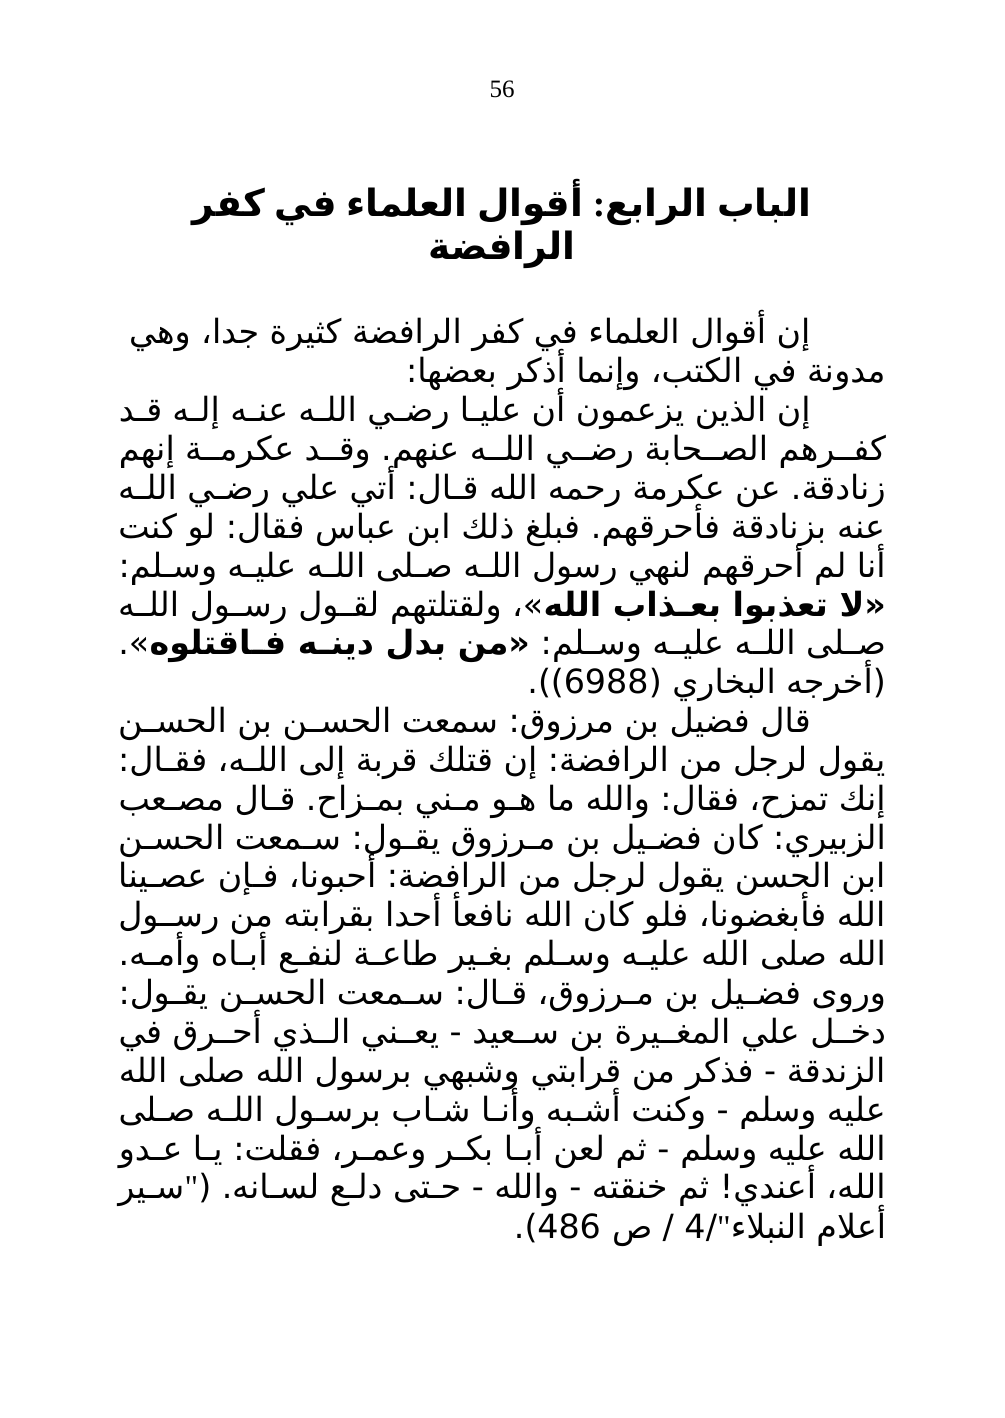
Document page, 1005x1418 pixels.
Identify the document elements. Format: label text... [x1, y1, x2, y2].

text إن أقوال العلماء في كفر الرافضة كثيرة جدا، وهي مدونة في الكتب، وإنما أذكر بعضها: [118, 313, 886, 391]
text قال فضيل بن مرزوق: سمعت الحسن بن الحسن يقول لرجل من الرافضة: إن قتلك قربة إلى الله، فقال: إنك تمزح، فقال: والله ما هو مني بمزاح. قال مصعب الزبيري: كان فضيل بن مرزوق يقول: سمعت الحسن ابن الحسن يقول لرجل من الرافضة: أحبونا، فإن عصينا الله فأبغضونا، فلو كان الله نافعأ أحدا بقرابته من رسول الله صلى الله عليه وسلم بغير طاعة لنفع أباه وأمه. وروى فضيل بن مرزوق، قال: سمعت الحسن يقول: دخل علي المغيرة بن سعيد - يعني الذي أحرق في الزندقة - فذكر من قرابتي وشبهي برسول الله صلى الله عليه وسلم - وكنت أشبه وأنا شاب برسول الله صلى الله عليه وسلم - ثم لعن أبا بكر وعمر، فقلت: يا عدو الله، أعندي! ثم خنقته - والله - حتى دلع لسانه. ("سير أعلام النبلاء"/4 / ص 486). [118, 702, 886, 1246]
subtitle الباب الرابع: أقوال العلماء في كفر الرافضة [118, 181, 886, 268]
text إن الذين يزعمون أن عليا رضي الله عنه إله قد كفرهم الصحابة رضي الله عنهم. وقد عكرمة إنهم زنادقة. عن عكرمة رحمه الله قال: أتي علي رضي الله عنه بزنادقة فأحرقهم. فبلغ ذلك ابن عباس فقال: لو كنت أنا لم أحرقهم لنهي رسول الله صلى الله عليه وسلم: «لا تعذبوا بعذاب الله»، ولقتلتهم لقول رسول الله صلى الله عليه وسلم: «من بدل دينه فاقتلوه». (أخرجه البخاري (6988)). [118, 391, 886, 702]
